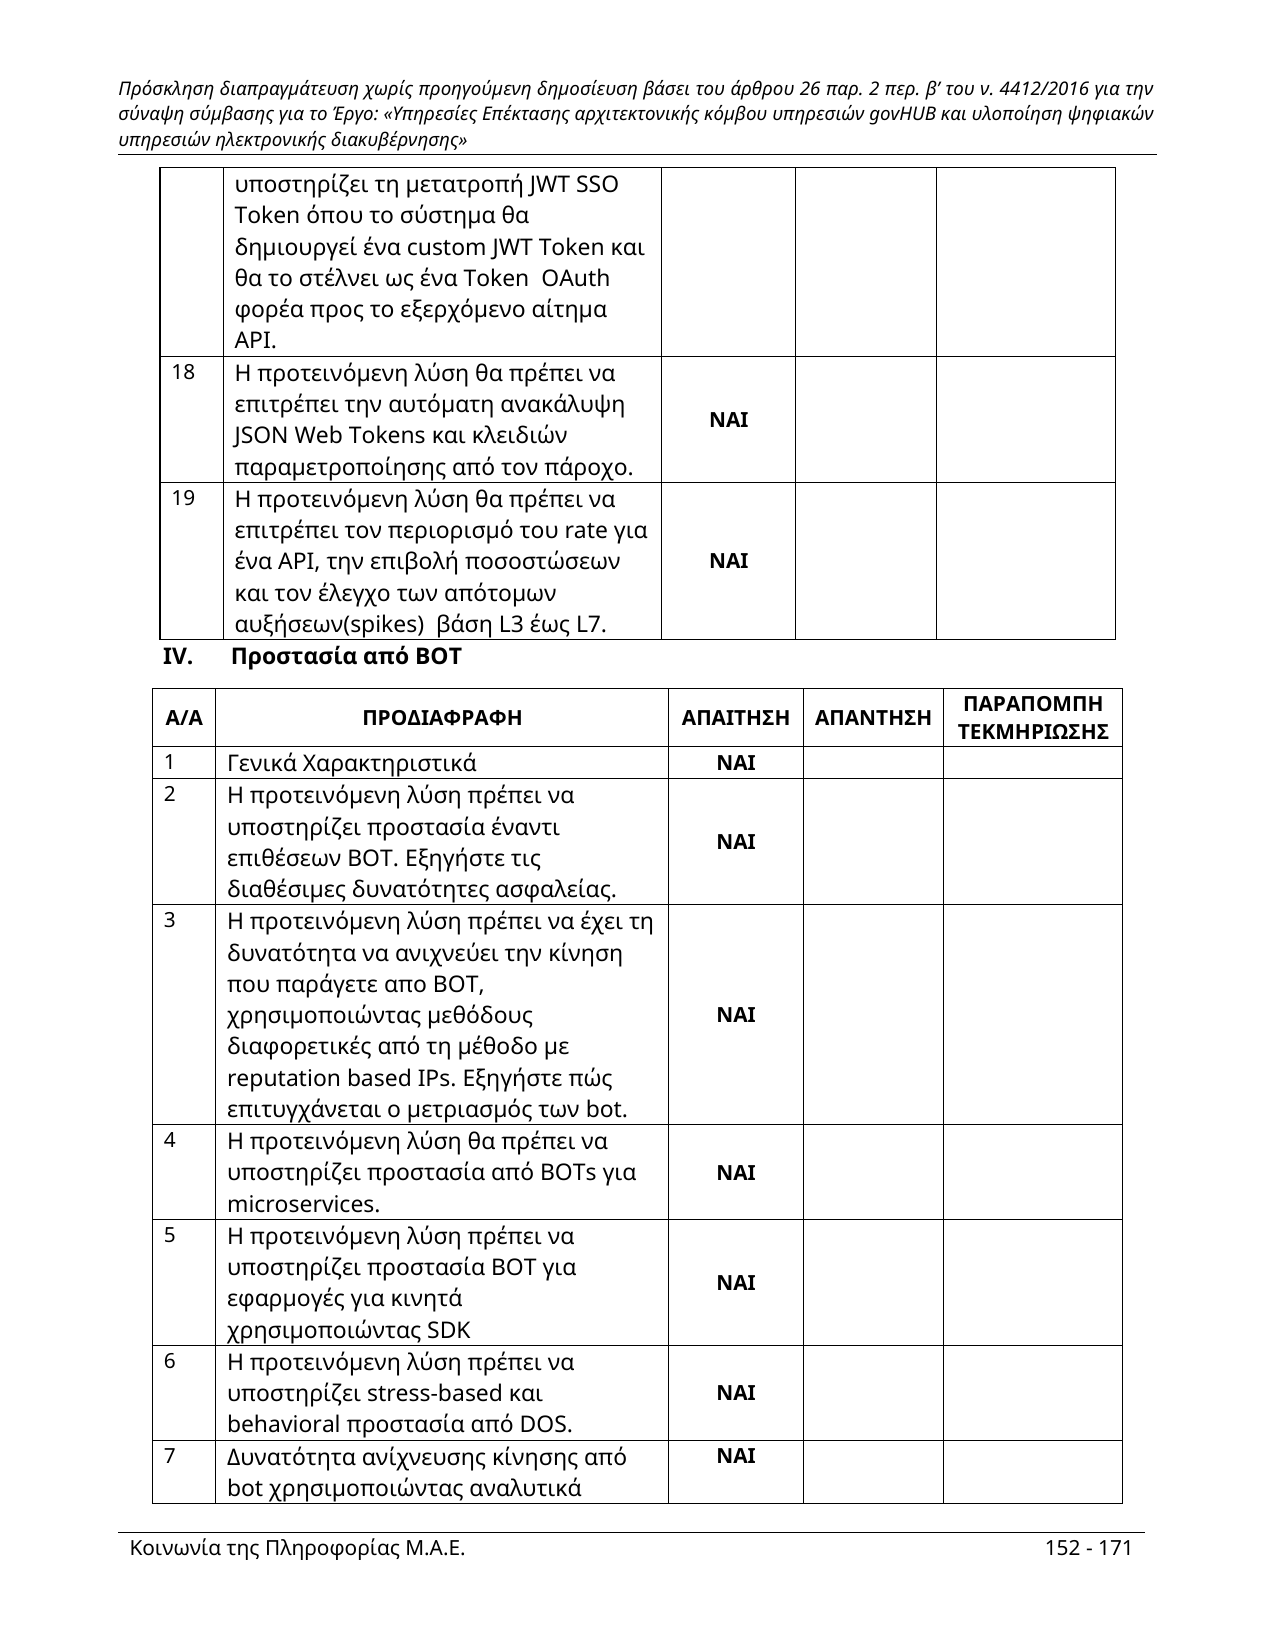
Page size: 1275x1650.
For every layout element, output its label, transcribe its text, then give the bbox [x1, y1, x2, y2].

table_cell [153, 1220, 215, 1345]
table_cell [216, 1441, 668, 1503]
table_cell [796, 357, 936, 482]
list Προστασία από BOT [193, 640, 1157, 671]
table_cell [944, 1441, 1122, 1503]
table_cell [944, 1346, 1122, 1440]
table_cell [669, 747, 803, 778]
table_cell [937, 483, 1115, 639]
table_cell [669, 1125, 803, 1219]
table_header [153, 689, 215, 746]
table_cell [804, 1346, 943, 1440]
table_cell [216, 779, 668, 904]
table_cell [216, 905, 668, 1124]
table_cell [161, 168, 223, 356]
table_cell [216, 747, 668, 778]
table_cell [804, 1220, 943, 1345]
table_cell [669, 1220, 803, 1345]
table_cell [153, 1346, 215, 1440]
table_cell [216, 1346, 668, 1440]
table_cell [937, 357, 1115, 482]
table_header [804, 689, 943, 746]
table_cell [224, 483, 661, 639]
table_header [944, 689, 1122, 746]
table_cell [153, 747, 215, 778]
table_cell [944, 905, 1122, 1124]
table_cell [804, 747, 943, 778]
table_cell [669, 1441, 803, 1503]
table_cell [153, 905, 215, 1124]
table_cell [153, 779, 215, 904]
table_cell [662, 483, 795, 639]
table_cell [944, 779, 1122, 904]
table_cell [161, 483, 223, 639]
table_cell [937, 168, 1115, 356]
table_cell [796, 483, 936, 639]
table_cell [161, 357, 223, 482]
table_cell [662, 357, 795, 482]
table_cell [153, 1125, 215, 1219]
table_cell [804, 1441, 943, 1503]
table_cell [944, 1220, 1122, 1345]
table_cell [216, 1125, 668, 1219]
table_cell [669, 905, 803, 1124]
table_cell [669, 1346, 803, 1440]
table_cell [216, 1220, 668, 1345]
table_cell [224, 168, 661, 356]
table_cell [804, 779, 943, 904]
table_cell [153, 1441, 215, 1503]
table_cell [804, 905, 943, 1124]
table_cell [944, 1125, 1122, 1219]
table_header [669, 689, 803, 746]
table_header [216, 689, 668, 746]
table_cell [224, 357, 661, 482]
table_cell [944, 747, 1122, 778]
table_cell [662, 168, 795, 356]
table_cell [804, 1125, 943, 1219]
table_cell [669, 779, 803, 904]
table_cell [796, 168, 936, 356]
